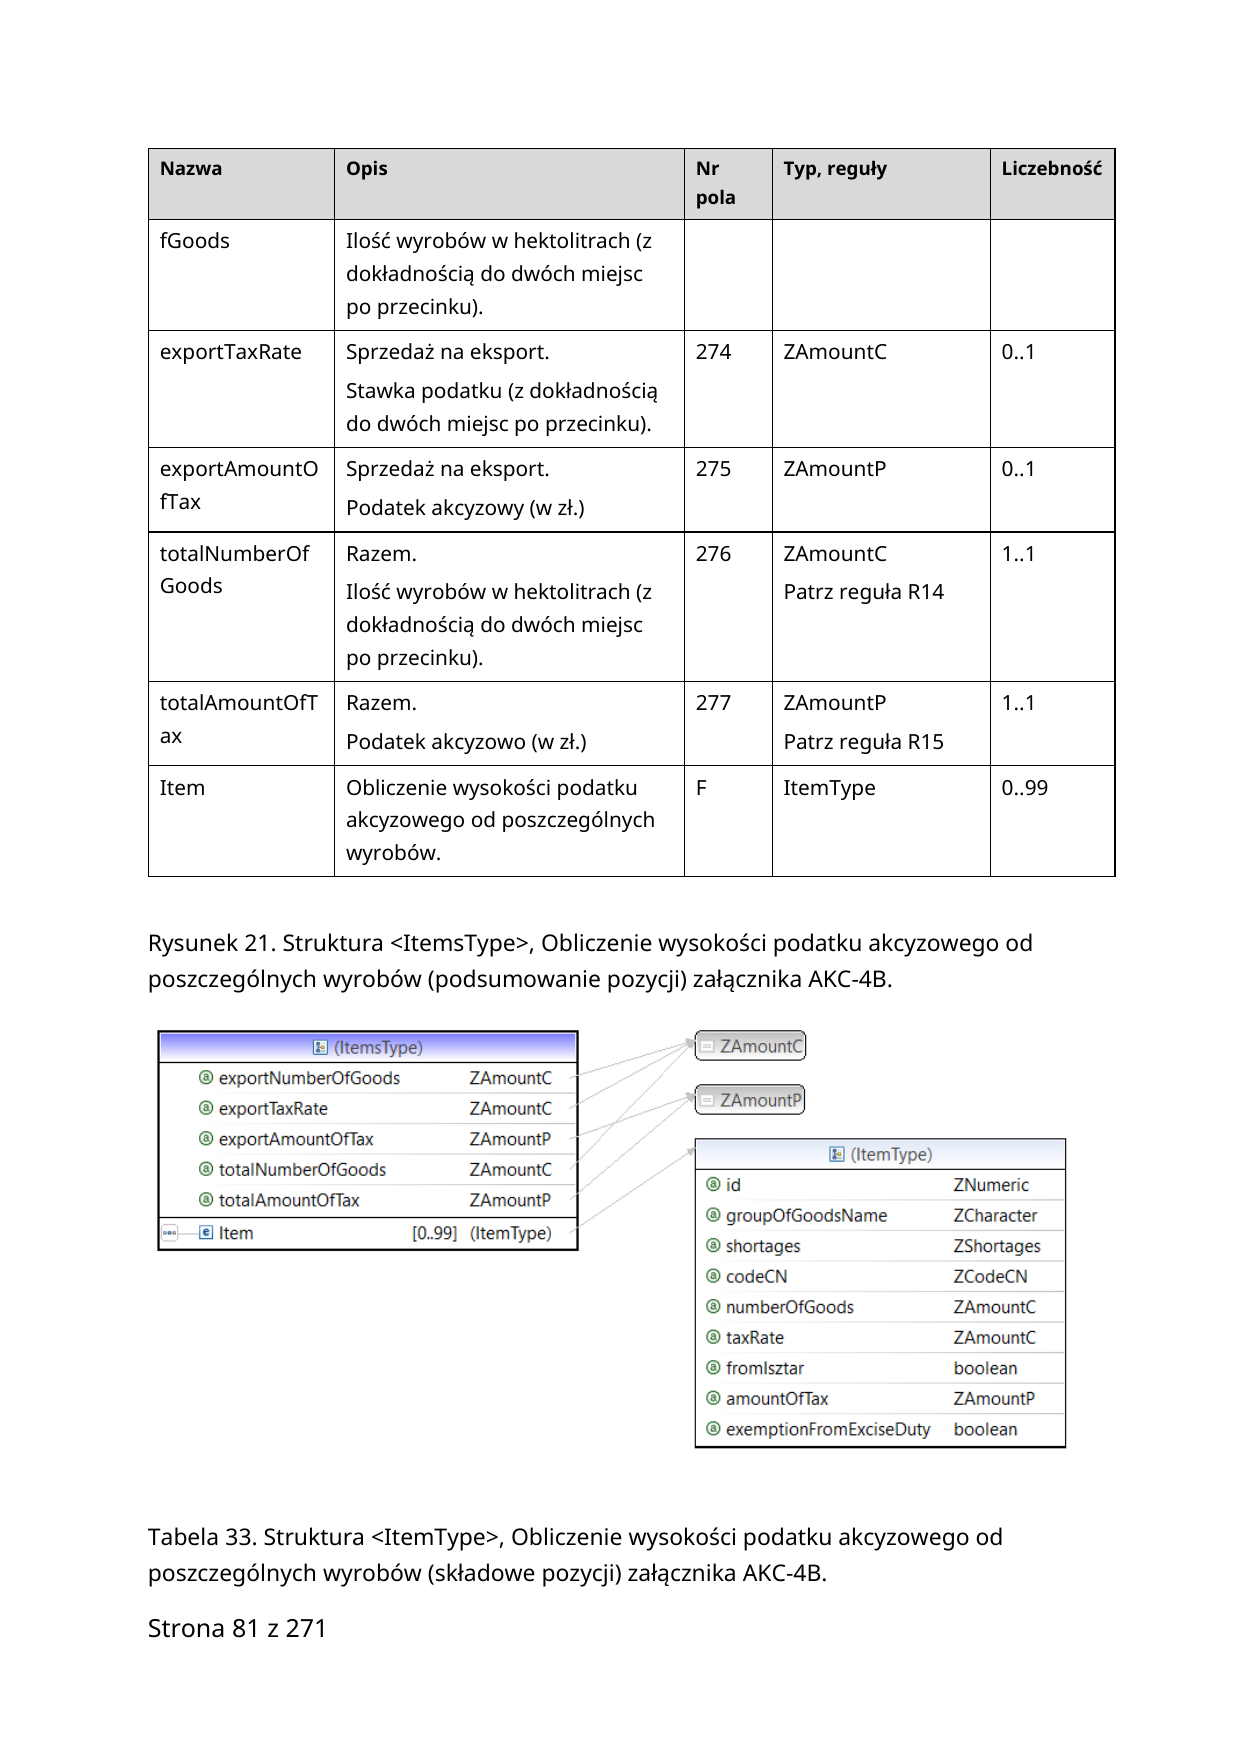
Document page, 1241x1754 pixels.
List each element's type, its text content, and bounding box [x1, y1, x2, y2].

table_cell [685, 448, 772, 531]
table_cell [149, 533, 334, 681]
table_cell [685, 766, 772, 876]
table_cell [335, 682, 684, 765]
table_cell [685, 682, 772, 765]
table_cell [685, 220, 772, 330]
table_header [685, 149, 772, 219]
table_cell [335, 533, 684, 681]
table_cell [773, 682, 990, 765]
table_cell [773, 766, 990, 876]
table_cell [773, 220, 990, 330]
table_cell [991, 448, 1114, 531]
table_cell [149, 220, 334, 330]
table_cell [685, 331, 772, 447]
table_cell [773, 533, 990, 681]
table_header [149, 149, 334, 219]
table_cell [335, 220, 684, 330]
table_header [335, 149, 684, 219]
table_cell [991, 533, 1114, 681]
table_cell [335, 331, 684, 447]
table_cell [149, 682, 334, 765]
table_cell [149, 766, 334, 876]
picture [147, 1015, 1086, 1466]
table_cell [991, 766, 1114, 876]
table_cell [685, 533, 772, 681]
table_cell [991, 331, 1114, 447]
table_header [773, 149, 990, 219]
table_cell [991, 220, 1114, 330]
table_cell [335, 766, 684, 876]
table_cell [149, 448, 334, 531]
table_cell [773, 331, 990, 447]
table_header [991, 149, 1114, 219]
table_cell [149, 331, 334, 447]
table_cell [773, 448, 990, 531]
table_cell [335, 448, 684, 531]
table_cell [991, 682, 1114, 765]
